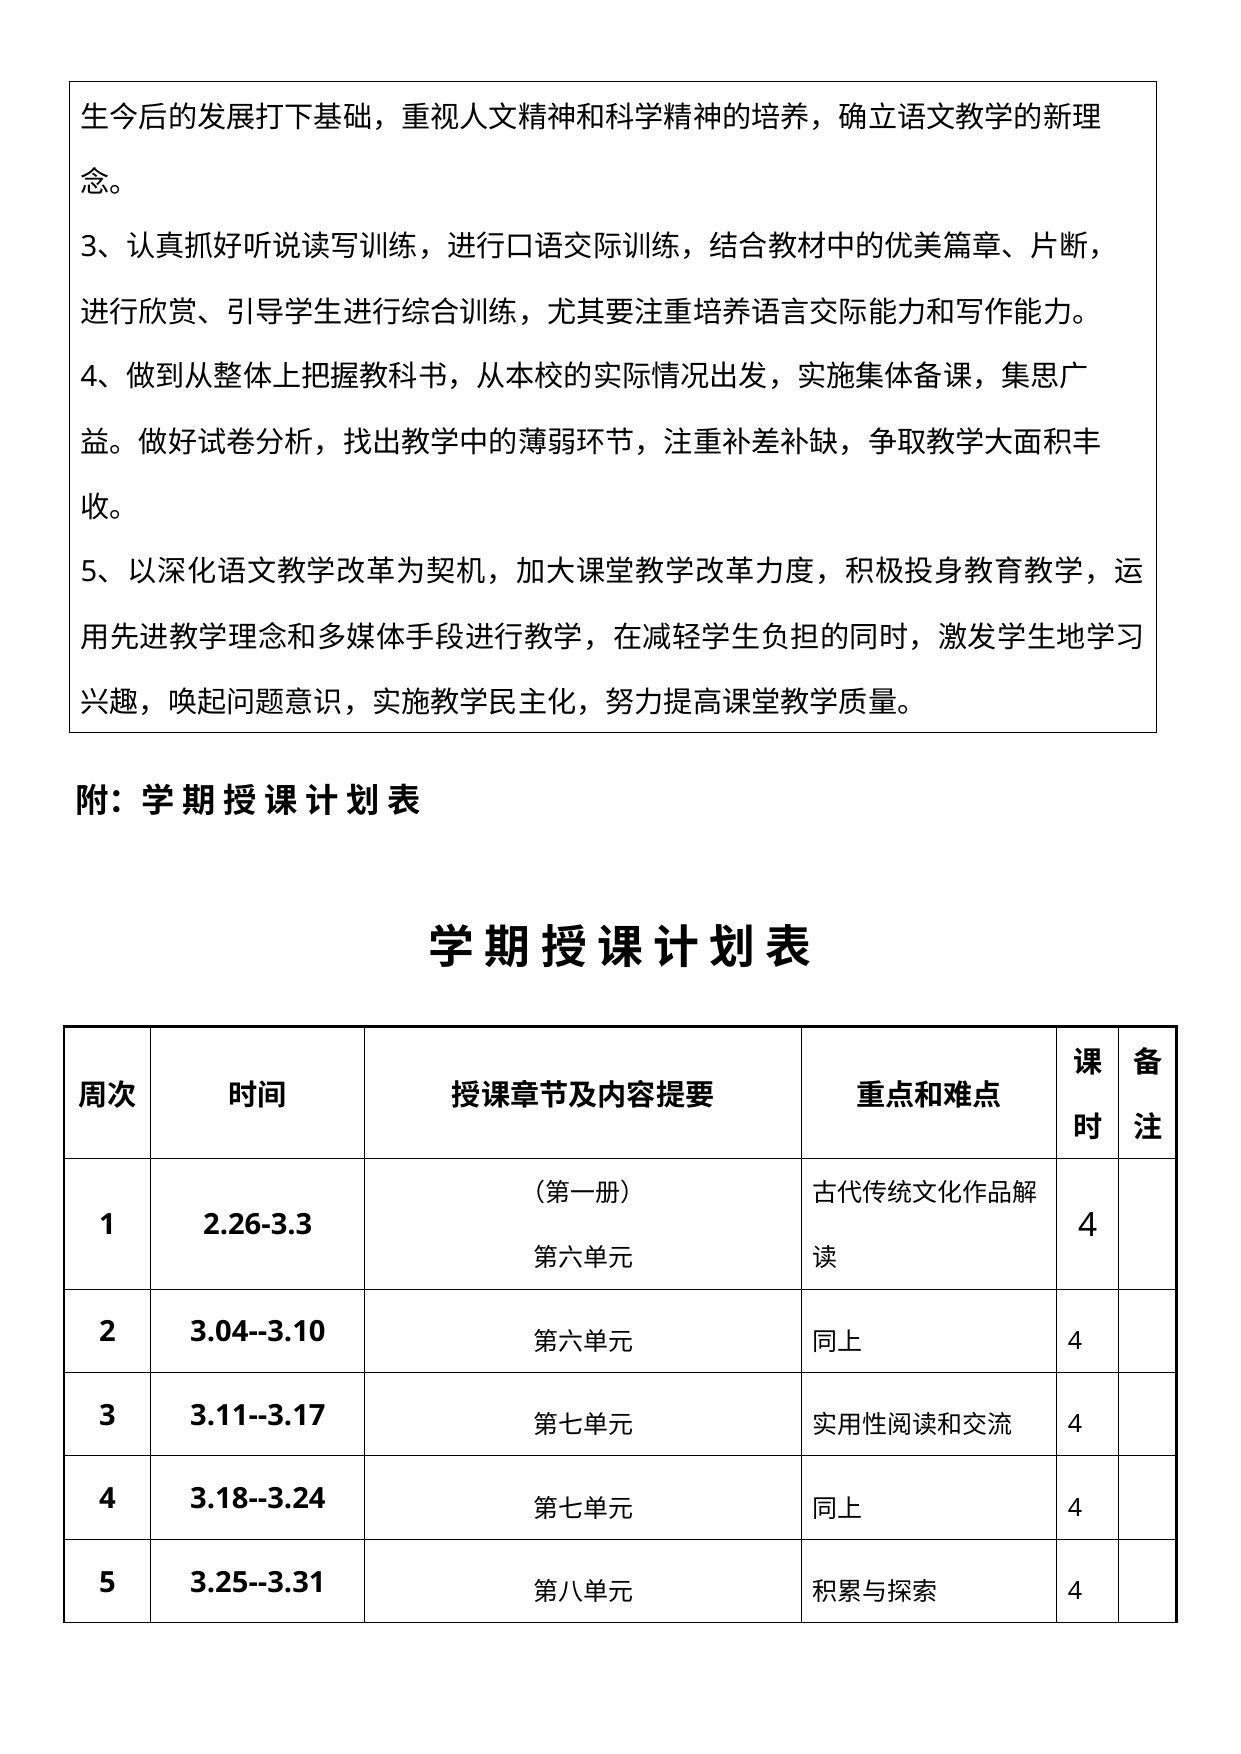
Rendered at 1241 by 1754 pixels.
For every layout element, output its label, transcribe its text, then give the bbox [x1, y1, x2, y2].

table_cell 4 [1057, 1290, 1118, 1372]
text 学 期 授 课 计 划 表 [75, 895, 1165, 993]
table_cell 积累与探索 [802, 1540, 1056, 1622]
table_cell [1119, 1159, 1175, 1288]
table_header 课时 [1057, 1028, 1118, 1157]
table_header 重点和难点 [802, 1028, 1056, 1157]
table_cell 第七单元 [365, 1456, 801, 1539]
table_cell 3.18--3.24 [151, 1456, 364, 1539]
table_header 授课章节及内容提要 [365, 1028, 801, 1157]
table_cell 3.11--3.17 [151, 1373, 364, 1455]
table_cell 4 [65, 1456, 150, 1539]
table_cell 3.04--3.10 [151, 1290, 364, 1372]
table_header 周次 [65, 1028, 150, 1157]
table_cell 1 [65, 1159, 150, 1288]
table_cell 4 [1057, 1456, 1118, 1539]
table_cell 5 [65, 1540, 150, 1622]
table_cell （第一册） 第六单元 [365, 1159, 801, 1288]
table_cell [70, 82, 1156, 732]
table_cell 古代传统文化作品解读 [802, 1159, 1056, 1288]
table_cell 4 [1057, 1540, 1118, 1622]
table_cell 第六单元 [365, 1290, 801, 1372]
table_cell 第八单元 [365, 1540, 801, 1622]
table_cell 4 [1057, 1159, 1118, 1288]
table_header 时间 [151, 1028, 364, 1157]
table_cell 同上 [802, 1290, 1056, 1372]
table_cell 4 [1057, 1373, 1118, 1455]
table_cell 3 [65, 1373, 150, 1455]
table_cell 2 [65, 1290, 150, 1372]
table_cell 2.26-3.3 [151, 1159, 364, 1288]
table_cell [1119, 1456, 1175, 1539]
table_header 备注 [1119, 1028, 1175, 1157]
table_cell 第七单元 [365, 1373, 801, 1455]
table_cell [1119, 1540, 1175, 1622]
table_cell 3.25--3.31 [151, 1540, 364, 1622]
table_header 附：学 期 授 课 计 划 表 [64, 765, 1156, 830]
table_cell [1119, 1373, 1175, 1455]
table_cell [1119, 1290, 1175, 1372]
table_cell 同上 [802, 1456, 1056, 1539]
table_cell 实用性阅读和交流 [802, 1373, 1056, 1455]
